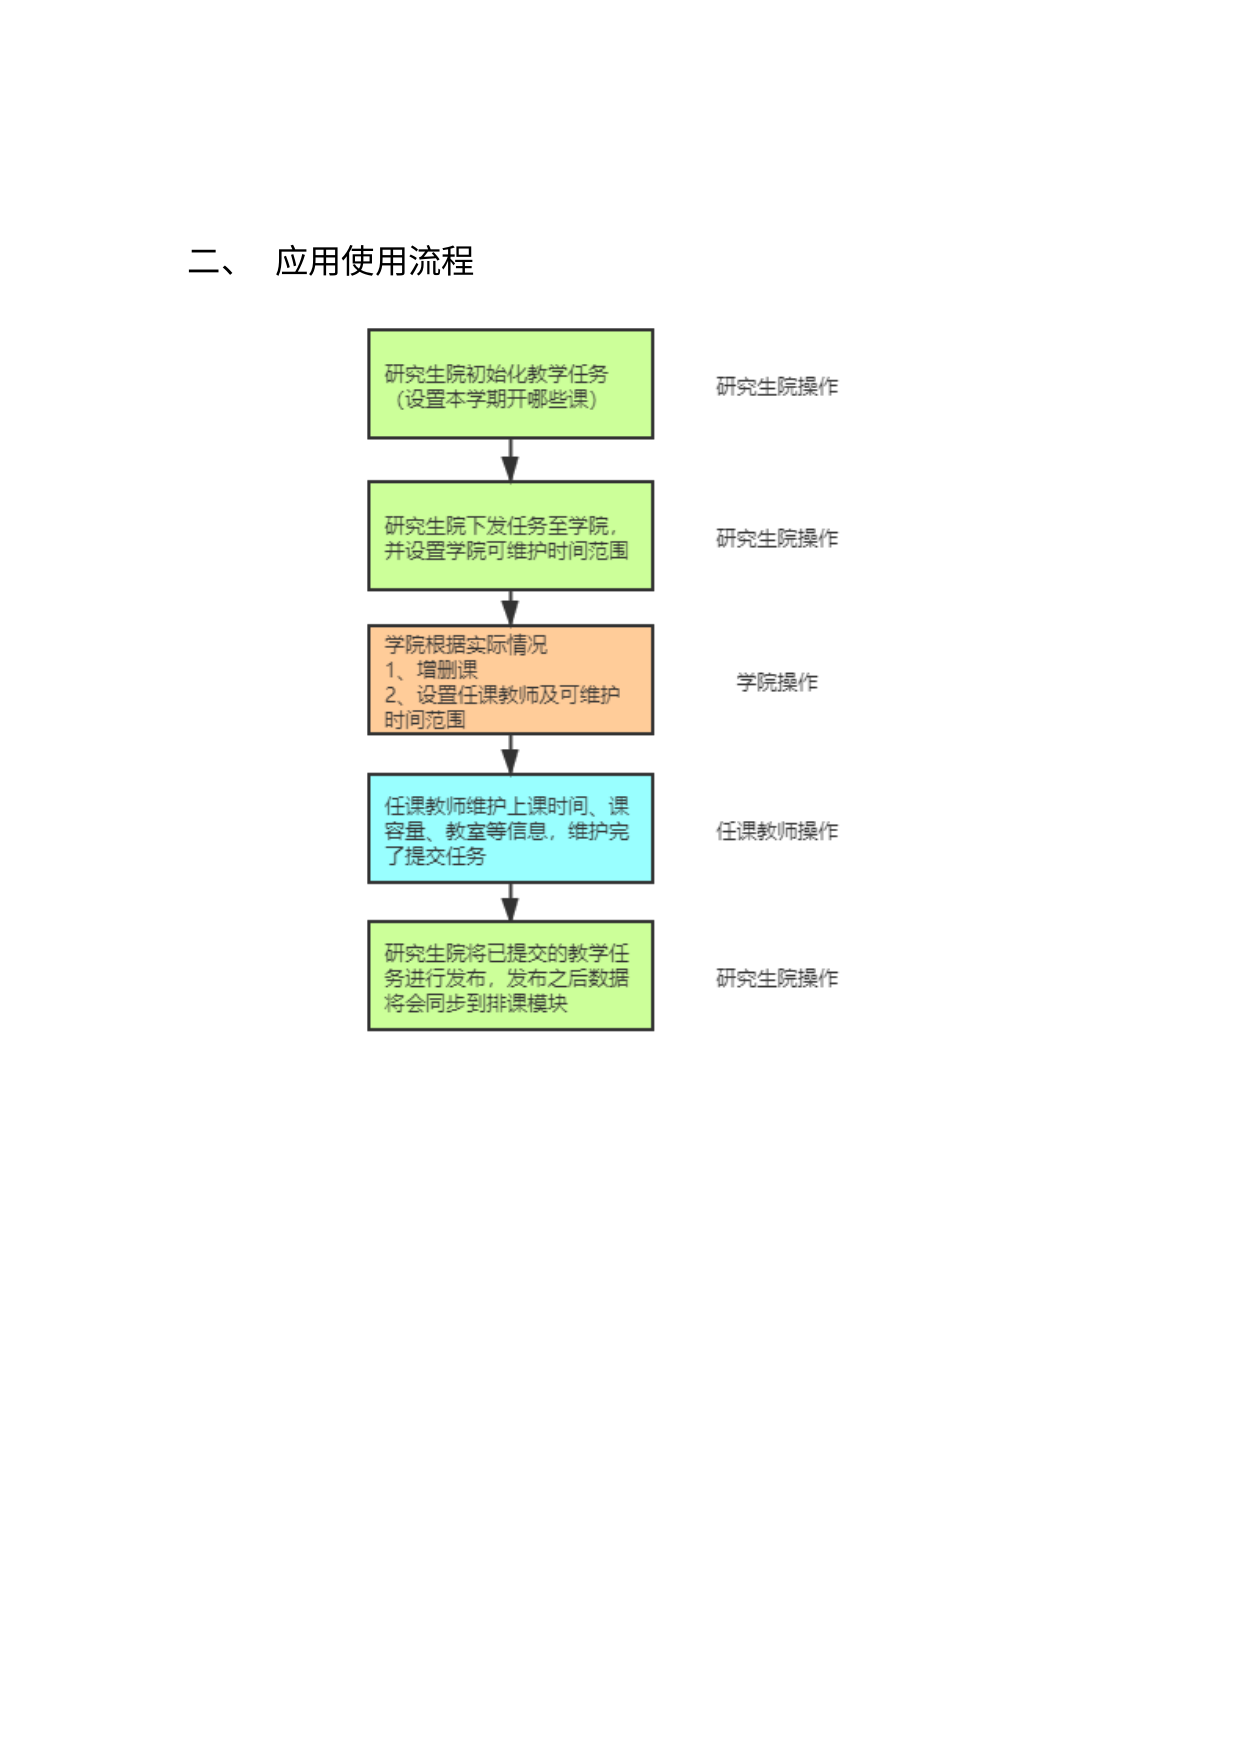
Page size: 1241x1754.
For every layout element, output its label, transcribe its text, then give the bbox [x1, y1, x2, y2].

picture [331, 292, 910, 1069]
list 应用使用流程 [187, 227, 1053, 292]
